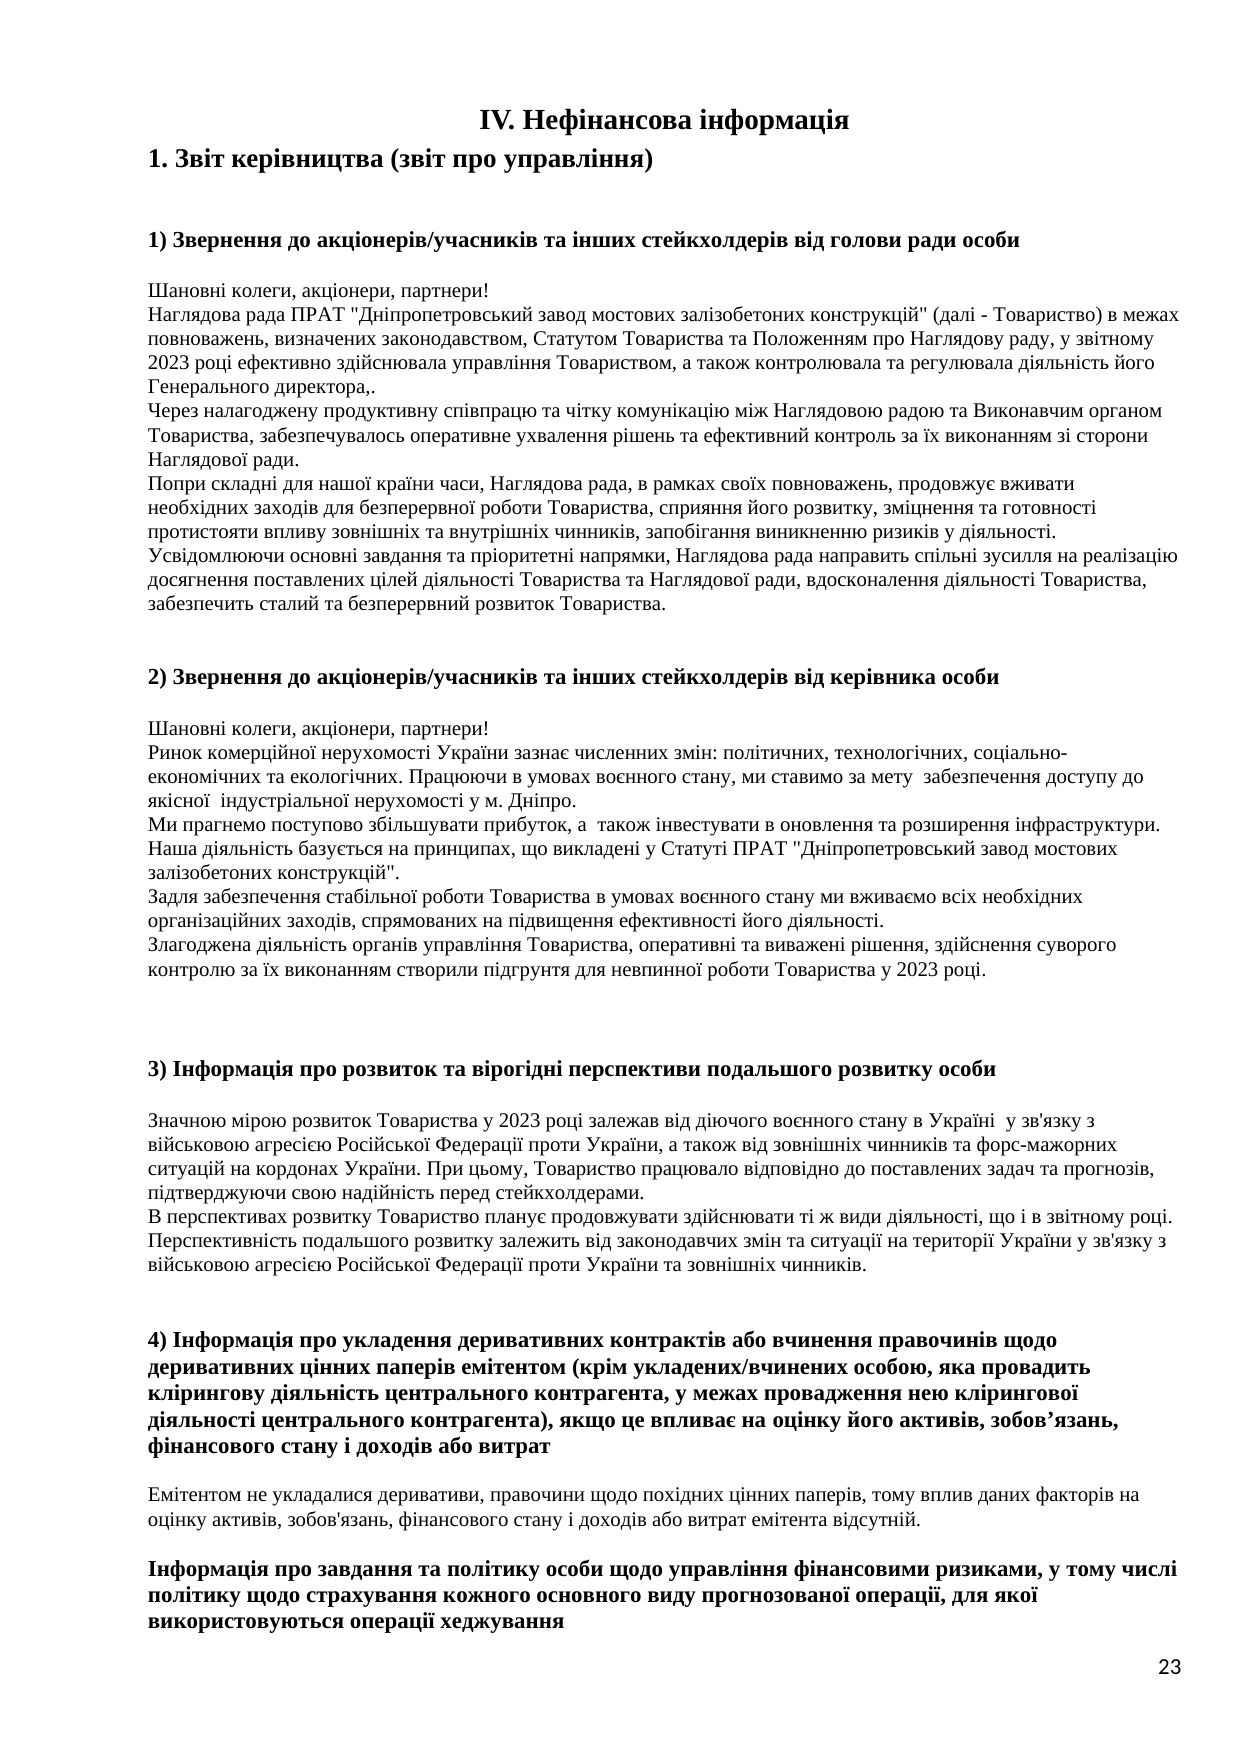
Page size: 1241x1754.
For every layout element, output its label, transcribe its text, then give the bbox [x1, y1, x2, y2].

text 2) Звернення до акціонерів/учасників та інших стейкхолдерів від керівника особи [148, 663, 1181, 689]
text Інформація про завдання та політику особи щодо управління фінансовими ризиками, у тому числі політику щодо страхування кожного основного виду прогнозованої операції, для якої використовуються операції хеджування [148, 1554, 1181, 1634]
text Злагоджена дiяльнiсть органів управління Товариства, оперативнi та виваженi рiшення, здiйснення суворого контролю за їх виконанням створили пiдгрунтя для невпинної роботи Товариства у 2023 роцi. [148, 932, 1181, 981]
text Емітентом не укладалися деривативи, правочини щодо похідних цінних паперів, тому вплив даних факторів на оцінку активів, зобов'язань, фінансового стану і доходів або витрат емітента відсутній. [148, 1482, 1181, 1531]
text Шановнi колеги, акцiонери, партнери! [148, 278, 1181, 302]
text 1) Звернення до акціонерів/учасників та інших стейкхолдерів від голови ради особи [148, 226, 1181, 252]
text Шановнi колеги, акцiонери, партнери! [148, 716, 1181, 740]
text 4) Інформація про укладення деривативних контрактів або вчинення правочинів щодо деривативних цінних паперів емітентом (крім укладених/вчинених особою, яка провадить клірингову діяльність центрального контрагента, у межах провадження нею клірингової діяльності центрального контрагента), якщо це впливає на оцінку його активів, зобов’язань, фінансового стану і доходів або витрат [148, 1327, 1181, 1458]
text Ми прагнемо поступово збiльшувати прибуток, а також iнвестувати в оновлення та розширення iнфраструктури. [148, 812, 1181, 836]
text Наглядова рада ПРАТ "Дніпропетровський завод мостових залізобетоних конструкцій" (далi - Товариство) в межах повноважень, визначених законодавством, Статутом Товариства та Положенням про Наглядову раду, у звiтному 2023 роцi ефективно здiйснювала управлiння Товариством, а також контролювала та регулювала дiяльнiсть його Генерального директора,. [148, 302, 1181, 398]
text Попри складнi для нашої країни часи, Наглядова рада, в рамках своїх повноважень, продовжує вживати необхiдних заходiв для безперервної роботи Товариства, сприяння його розвитку, змiцнення та готовностi протистояти впливу зовнiшнiх та внутрiшнiх чинникiв, запобiгання виникненню ризикiв у дiяльностi. [148, 471, 1181, 543]
text 1. Звіт керівництва (звіт про управління) [148, 142, 1181, 173]
text Усвiдомлюючи основнi завдання та прiоритетнi напрямки, Наглядова рада направить спiльнi зусилля на реалiзацiю досягнення поставлених цiлей дiяльностi Товариства та Наглядової ради, вдосконалення дiяльностi Товариства, забезпечить сталий та безперервний розвиток Товариства. [148, 543, 1181, 615]
text Через налагоджену продуктивну спiвпрацю та чiтку комунiкацiю мiж Наглядовою радою та Виконавчим органом Товариства, забезпечувалось оперативне ухвалення рiшень та ефективний контроль за їх виконанням зi сторони Наглядової ради. [148, 398, 1181, 471]
text Ринок комерцiйної нерухомостi України зазнає численних змiн: полiтичних, технологiчних, соцiально-економiчних та екологiчних. Працюючи в умовах воєнного стану, ми ставимо за мету забезпечення доступу до якiсної індустріальної нерухомості у м. Дніпро. [148, 740, 1181, 812]
text IV. Нефінансова інформація [148, 102, 1181, 135]
text 3) Інформація про розвиток та вірогідні перспективи подальшого розвитку особи [148, 1055, 1181, 1081]
text Значною мірою розвиток Товариства у 2023 році залежав від діючого воєнного стану в Україні у зв'язку з військовою агресією Російської Федерації проти України, а також від зовнішніх чинників та форс-мажорних ситуацій на кордонах України. При цьому, Товариство працювало відповідно до поставлених задач та прогнозів, підтверджуючи свою надійність перед стейкхолдерами. [148, 1108, 1181, 1204]
text Наша дiяльнiсть базується на принципах, що викладенi у Статутi ПРАТ "Дніпропетровський завод мостових залізобетоних конструкцій". [148, 836, 1181, 884]
text В перспективах розвитку Товариство планує продовжувати здійснювати ті ж види діяльності, що і в звітному році. Перспективність подальшого розвитку залежить від законодавчих змін та ситуації на території України у зв'язку з військовою агресією Російської Федерації проти України та зовнішніх чинників. [148, 1204, 1181, 1276]
text Задля забезпечення стабiльної роботи Товариства в умовах воєнного стану ми вживаємо всiх необхiдних органiзацiйних заходiв, спрямованих на пiдвищення ефективностi його дiяльностi. [148, 884, 1181, 932]
